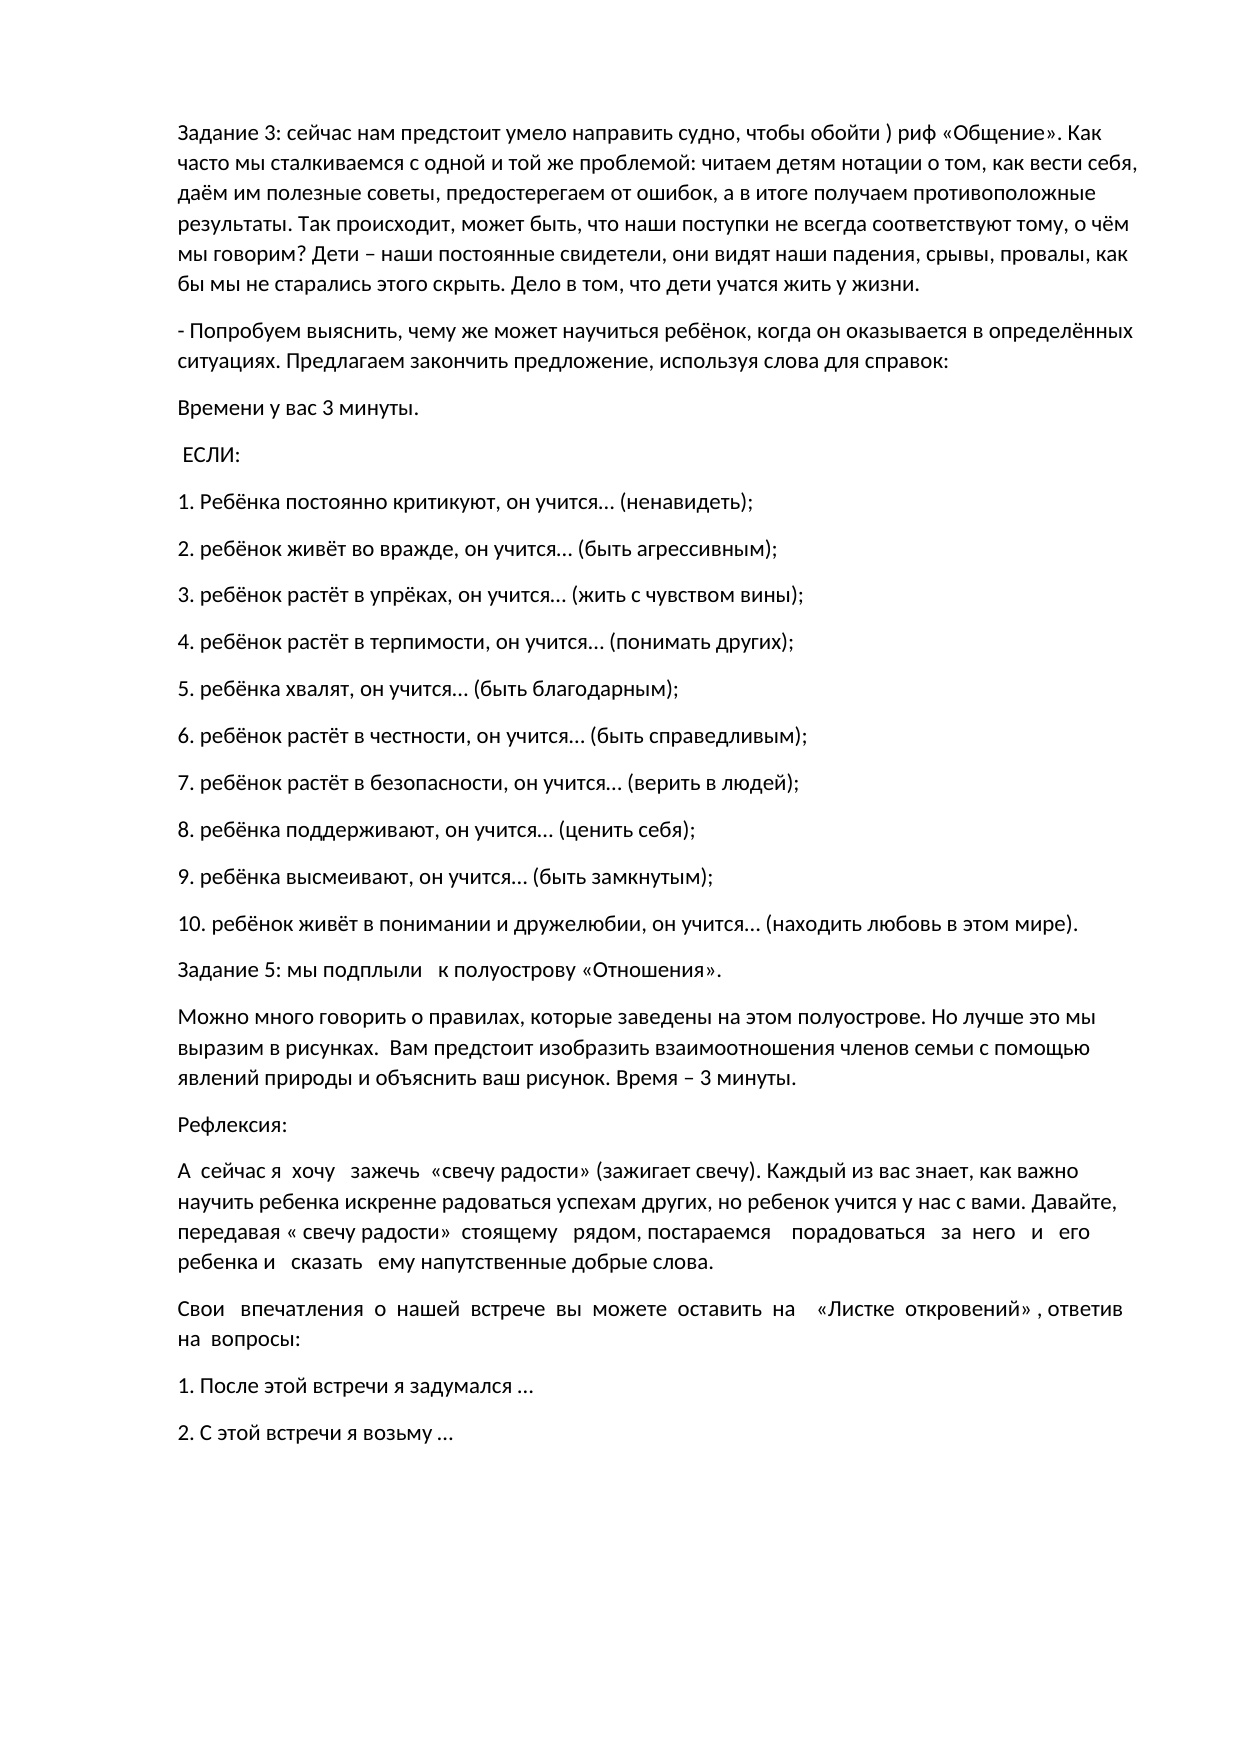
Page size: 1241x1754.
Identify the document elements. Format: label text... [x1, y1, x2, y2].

text 9. ребёнка высмеивают, он учится… (быть замкнутым); [177, 862, 1152, 890]
text Свои впечатления о нашей встрече вы можете оставить на «Листке откровений» , ответив на вопросы: [177, 1294, 1152, 1352]
text 4. ребёнок растёт в терпимости, он учится… (понимать других); [177, 627, 1152, 656]
text Задание 3: сейчас нам предстоит умело направить судно, чтобы обойти ) риф «Общение». Как часто мы сталкиваемся с одной и той же проблемой: читаем детям нотации о том, как вести себя, даём им полезные советы, предостерегаем от ошибок, а в итоге получаем противоположные результаты. Так происходит, может быть, что наши поступки не всегда соответствуют тому, о чём мы говорим? Дети – наши постоянные свидетели, они видят наши падения, срывы, провалы, как бы мы не старались этого скрыть. Дело в том, что дети учатся жить у жизни. [177, 118, 1152, 297]
text 2. ребёнок живёт во вражде, он учится… (быть агрессивным); [177, 534, 1152, 562]
text 7. ребёнок растёт в безопасности, он учится… (верить в людей); [177, 768, 1152, 796]
text 1. После этой встречи я задумался … [177, 1371, 1152, 1399]
text 3. ребёнок растёт в упрёках, он учится… (жить с чувством вины); [177, 581, 1152, 609]
text Времени у вас 3 минуты. [177, 393, 1152, 421]
text - Попробуем выяснить, чему же может научиться ребёнок, когда он оказывается в определённых ситуациях. Предлагаем закончить предложение, используя слова для справок: [177, 316, 1152, 374]
text Задание 5: мы подплыли к полуострову «Отношения». [177, 956, 1152, 984]
text Можно много говорить о правилах, которые заведены на этом полуострове. Но лучше это мы выразим в рисунках. Вам предстоит изобразить взаимоотношения членов семьи с помощью явлений природы и объяснить ваш рисунок. Время – 3 минуты. [177, 1002, 1152, 1091]
text 5. ребёнка хвалят, он учится… (быть благодарным); [177, 674, 1152, 702]
text 10. ребёнок живёт в понимании и дружелюбии, он учится… (находить любовь в этом мире). [177, 909, 1152, 937]
text Рефлексия: [177, 1110, 1152, 1138]
text 6. ребёнок растёт в честности, он учится… (быть справедливым); [177, 721, 1152, 749]
text ЕСЛИ: [177, 440, 1152, 468]
text 8. ребёнка поддерживают, он учится… (ценить себя); [177, 815, 1152, 843]
text 2. С этой встречи я возьму … [177, 1418, 1152, 1446]
text А сейчас я хочу зажечь «свечу радости» (зажигает свечу). Каждый из вас знает, как важно научить ребенка искренне радоваться успехам других, но ребенок учится у нас с вами. Давайте, передавая « свечу радости» стоящему рядом, постараемся порадоваться за него и его ребенка и сказать ему напутственные добрые слова. [177, 1157, 1152, 1275]
text 1. Ребёнка постоянно критикуют, он учится… (ненавидеть); [177, 487, 1152, 515]
